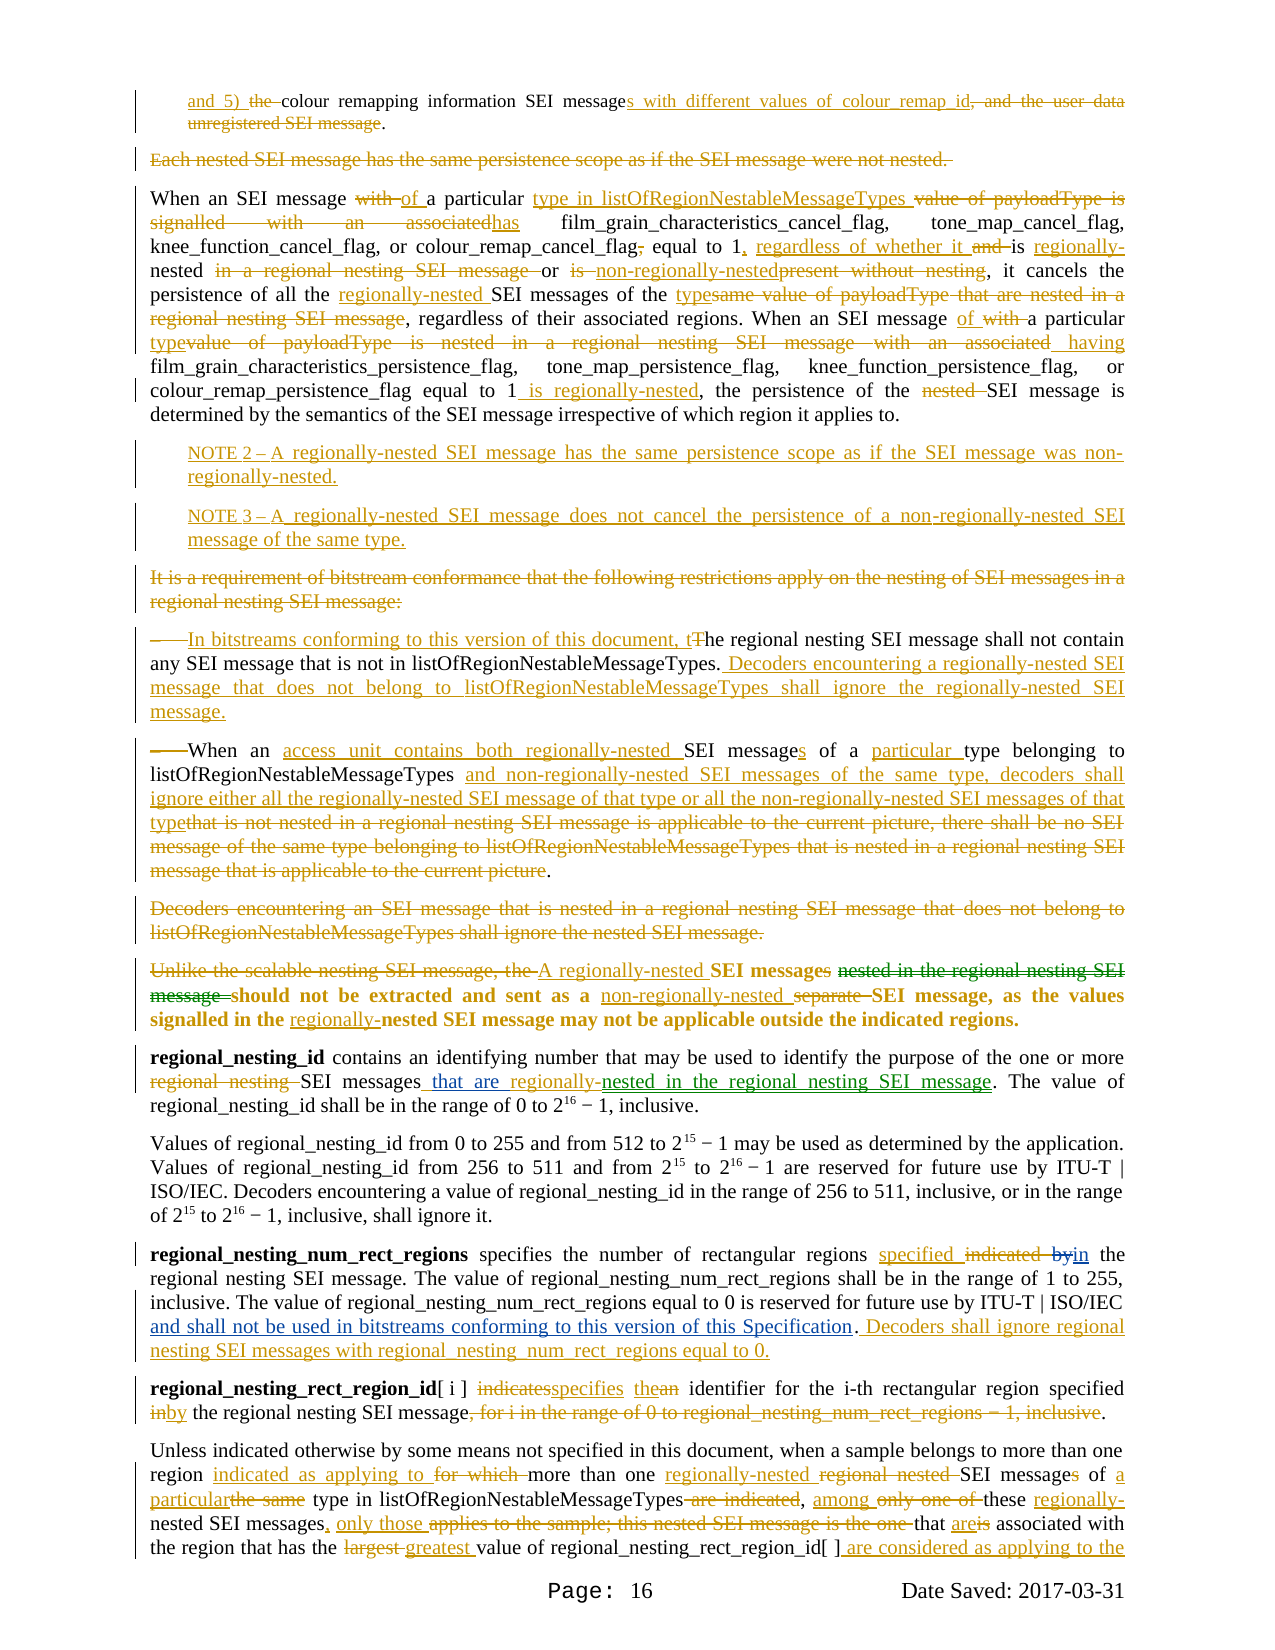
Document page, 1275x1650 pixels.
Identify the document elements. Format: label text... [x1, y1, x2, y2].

text regional_nesting_num_rect_regions specifies the number of rectangular regions the regional nesting SEI message. The value of regional_nesting_num_rect_regions shall be in the range of 1 to 255, inclusive. The value of regional_nesting_num_rect_regions equal to 0 is reserved for future use by ITU-T | ISO/IEC. [150, 1242, 1125, 1362]
text When an SEI message of a type belonging to listOfRegionNestableMessageTypes . [150, 738, 1125, 806]
text he regional nesting SEI message shall not contain any SEI message that is not in listOfRegionNestableMessageTypes. [150, 697, 1125, 723]
text he regional nesting SEI message shall not contain any SEI message that is not in listOfRegionNestableMessageTypes. [150, 627, 1125, 696]
text When an SEI message of a type belonging to listOfRegionNestableMessageTypes . [150, 848, 1125, 882]
text regional_nesting_rect_region_id[ i ] identifier for the i-th rectangular region specified the regional nesting SEI message. [150, 1376, 1125, 1424]
text SEI message should not be extracted and sent as a SEI message, as the values signalled in the nested SEI message may not be applicable outside the indicated regions. [150, 958, 1125, 1031]
text Values of regional_nesting_id from 0 to 255 and from 512 to 215 − 1 may be used as determined by the application. Values of regional_nesting_id from 256 to 511 and from 215 to 216 − 1 are reserved for future use by ITU-T | ISO/IEC. Decoders encountering a value of regional_nesting_id in the range of 256 to 511, inclusive, or in the range of 215 to 216 − 1, inclusive, shall ignore it. [150, 1131, 1125, 1227]
text regional_nesting_id contains an identifying number that may be used to identify the purpose of the one or more SEI messages. The value of regional_nesting_id shall be in the range of 0 to 216 − 1, inclusive. [150, 1045, 1125, 1117]
text When an SEI message a particular film_grain_characteristics_cancel_flag, tone_map_cancel_flag, knee_function_cancel_flag, or colour_remap_cancel_flag equal to 1 is nested or , it cancels the persistence of all the SEI messages of the , regardless of their associated regions. When an SEI message a particular film_grain_characteristics_persistence_flag, tone_map_persistence_flag, knee_function_persistence_flag, or colour_remap_persistence_flag equal to 1, the persistence of the SEI message is determined by the semantics of the SEI message irrespective of which region it applies to. [150, 186, 1125, 426]
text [150, 1438, 1125, 1559]
text When an SEI message of a type belonging to listOfRegionNestableMessageTypes . [150, 808, 1125, 847]
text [187, 90, 1125, 133]
